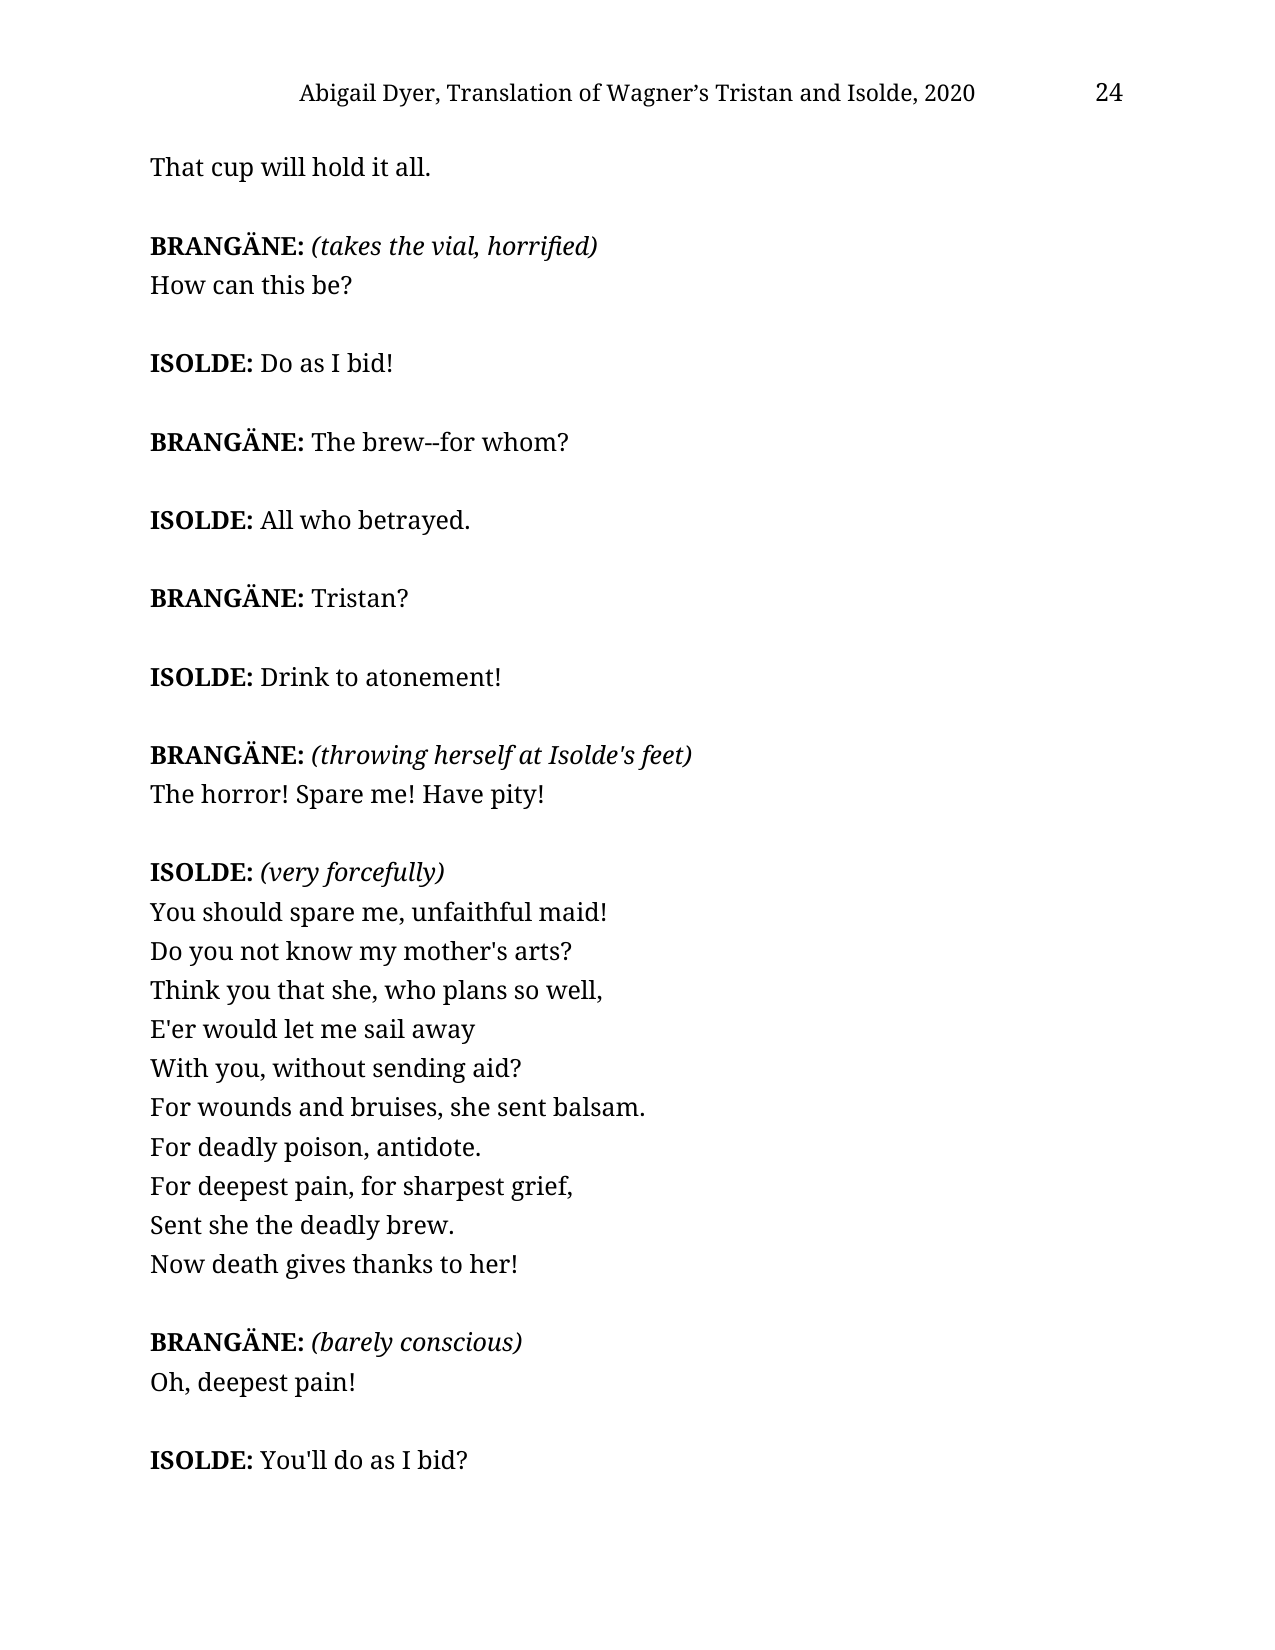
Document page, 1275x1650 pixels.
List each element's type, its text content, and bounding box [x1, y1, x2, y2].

text For deepest pain, for sharpest grief, [150, 1168, 1125, 1202]
text How can this be? [150, 267, 1125, 302]
text You should spare me, unfaithful maid! [150, 894, 1125, 928]
text For wounds and bruises, she sent balsam. [150, 1090, 1125, 1124]
text Now death gives thanks to her! [150, 1247, 1125, 1281]
text ISOLDE: You'll do as I bid? [150, 1442, 1125, 1477]
text That cup will hold it all. [150, 150, 1125, 184]
text Oh, deepest pain! [150, 1364, 1125, 1398]
text Do you not know my mother's arts? [150, 933, 1125, 967]
text ISOLDE: Drink to atonement! [150, 659, 1125, 693]
text ISOLDE: (very forcefully) [150, 855, 1125, 889]
text With you, without sending aid? [150, 1051, 1125, 1085]
text BRANGÄNE: (takes the vial, horrified) [150, 228, 1125, 262]
text BRANGÄNE: (throwing herself at Isolde's feet) [150, 737, 1125, 772]
text ISOLDE: Do as I bid! [150, 346, 1125, 380]
text Think you that she, who plans so well, [150, 972, 1125, 1007]
text For deadly poison, antidote. [150, 1129, 1125, 1163]
text BRANGÄNE: (barely conscious) [150, 1325, 1125, 1359]
text BRANGÄNE: Tristan? [150, 581, 1125, 615]
text Sent she the deadly brew. [150, 1207, 1125, 1242]
text ISOLDE: All who betrayed. [150, 502, 1125, 537]
text E'er would let me sail away [150, 1012, 1125, 1046]
text The horror! Spare me! Have pity! [150, 777, 1125, 811]
text BRANGÄNE: The brew--for whom? [150, 424, 1125, 458]
